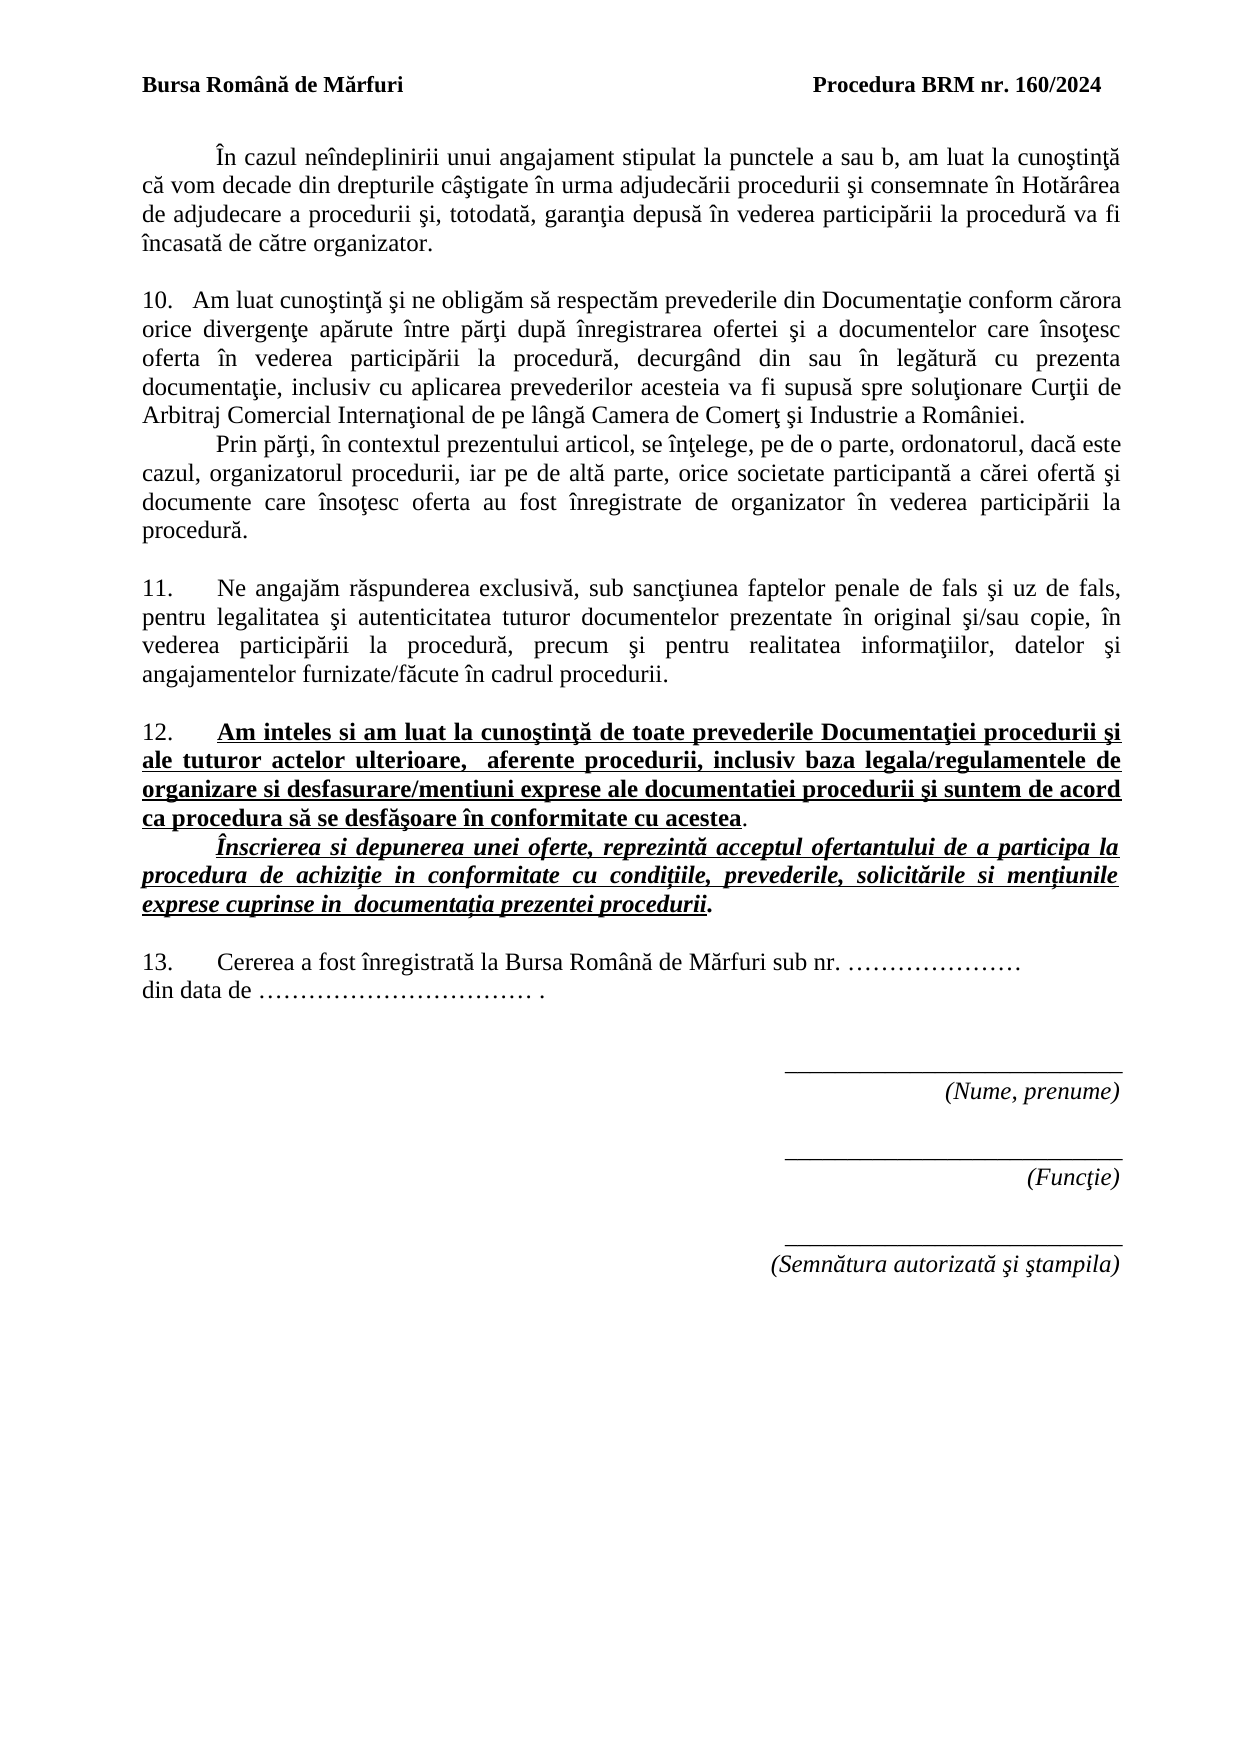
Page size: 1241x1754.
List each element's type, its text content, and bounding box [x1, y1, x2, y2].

text 12. Am inteles si am luat la cunoştinţă de toate prevederile Documentaţiei procedurii şi ale tuturor actelor ulterioare, aferente procedurii, inclusiv baza legala/regulamentele de organizare si desfasurare/mentiuni exprese ale documentatiei procedurii şi suntem de acord ca procedura să se desfăşoare în conformitate cu acestea. [142, 772, 1122, 799]
text Înscrierea si depunerea unei oferte, reprezintă acceptul ofertantului de a participa la procedura de achiziție in conformitate cu condițiile, prevederile, solicitările si mențiunile exprese cuprinse in documentația prezentei procedurii. [142, 832, 1122, 918]
text ___________________________ [142, 1220, 1122, 1249]
text În cazul neîndeplinirii unui angajament stipulat la punctele a sau b, am luat la cunoştinţă că vom decade din drepturile câştigate în urma adjudecării procedurii şi consemnate în Hotărârea de adjudecare a procedurii şi, totodată, garanţia depusă în vederea participării la procedură va fi încasată de către organizator. [142, 142, 1122, 257]
text din data de …………………………… . [142, 976, 1122, 1004]
text 12. Am inteles si am luat la cunoştinţă de toate prevederile Documentaţiei procedurii şi ale tuturor actelor ulterioare, aferente procedurii, inclusiv baza legala/regulamentele de organizare si desfasurare/mentiuni exprese ale documentatiei procedurii şi suntem de acord ca procedura să se desfăşoare în conformitate cu acestea. [142, 717, 1122, 771]
text 12. Am inteles si am luat la cunoştinţă de toate prevederile Documentaţiei procedurii şi ale tuturor actelor ulterioare, aferente procedurii, inclusiv baza legala/regulamentele de organizare si desfasurare/mentiuni exprese ale documentatiei procedurii şi suntem de acord ca procedura să se desfăşoare în conformitate cu acestea. [142, 801, 1122, 832]
text Prin părţi, în contextul prezentului articol, se înţelege, pe de o parte, ordonatorul, dacă este cazul, organizatorul procedurii, iar pe de altă parte, orice societate participantă a cărei ofertă şi documente care însoţesc oferta au fost înregistrate de organizator în vederea participării la procedură. [142, 429, 1122, 544]
text 13. Cererea a fost înregistrată la Bursa Română de Mărfuri sub nr. ………………… [142, 947, 1122, 976]
text (Nume, prenume) [142, 1076, 1122, 1105]
text 10. Am luat cunoştinţă şi ne obligăm să respectăm prevederile din Documentaţie conform cărora orice divergenţe apărute între părţi după înregistrarea ofertei şi a documentelor care însoţesc oferta în vederea participării la procedură, decurgând din sau în legătură cu prezenta documentaţie, inclusiv cu aplicarea prevederilor acesteia va fi supusă spre soluţionare Curţii de Arbitraj Comercial Internaţional de pe lângă Camera de Comerţ şi Industrie a României. [142, 286, 1122, 429]
text (Semnătura autorizată şi ştampila) [142, 1249, 1122, 1277]
text (Funcţie) [142, 1162, 1122, 1191]
text ___________________________ [142, 1047, 1122, 1076]
text ___________________________ [142, 1134, 1122, 1162]
text 11. Ne angajăm răspunderea exclusivă, sub sancţiunea faptelor penale de fals şi uz de fals, pentru legalitatea şi autenticitatea tuturor documentelor prezentate în original şi/sau copie, în vederea participării la procedură, precum şi pentru realitatea informaţiilor, datelor şi angajamentelor furnizate/făcute în cadrul procedurii. [142, 573, 1122, 688]
